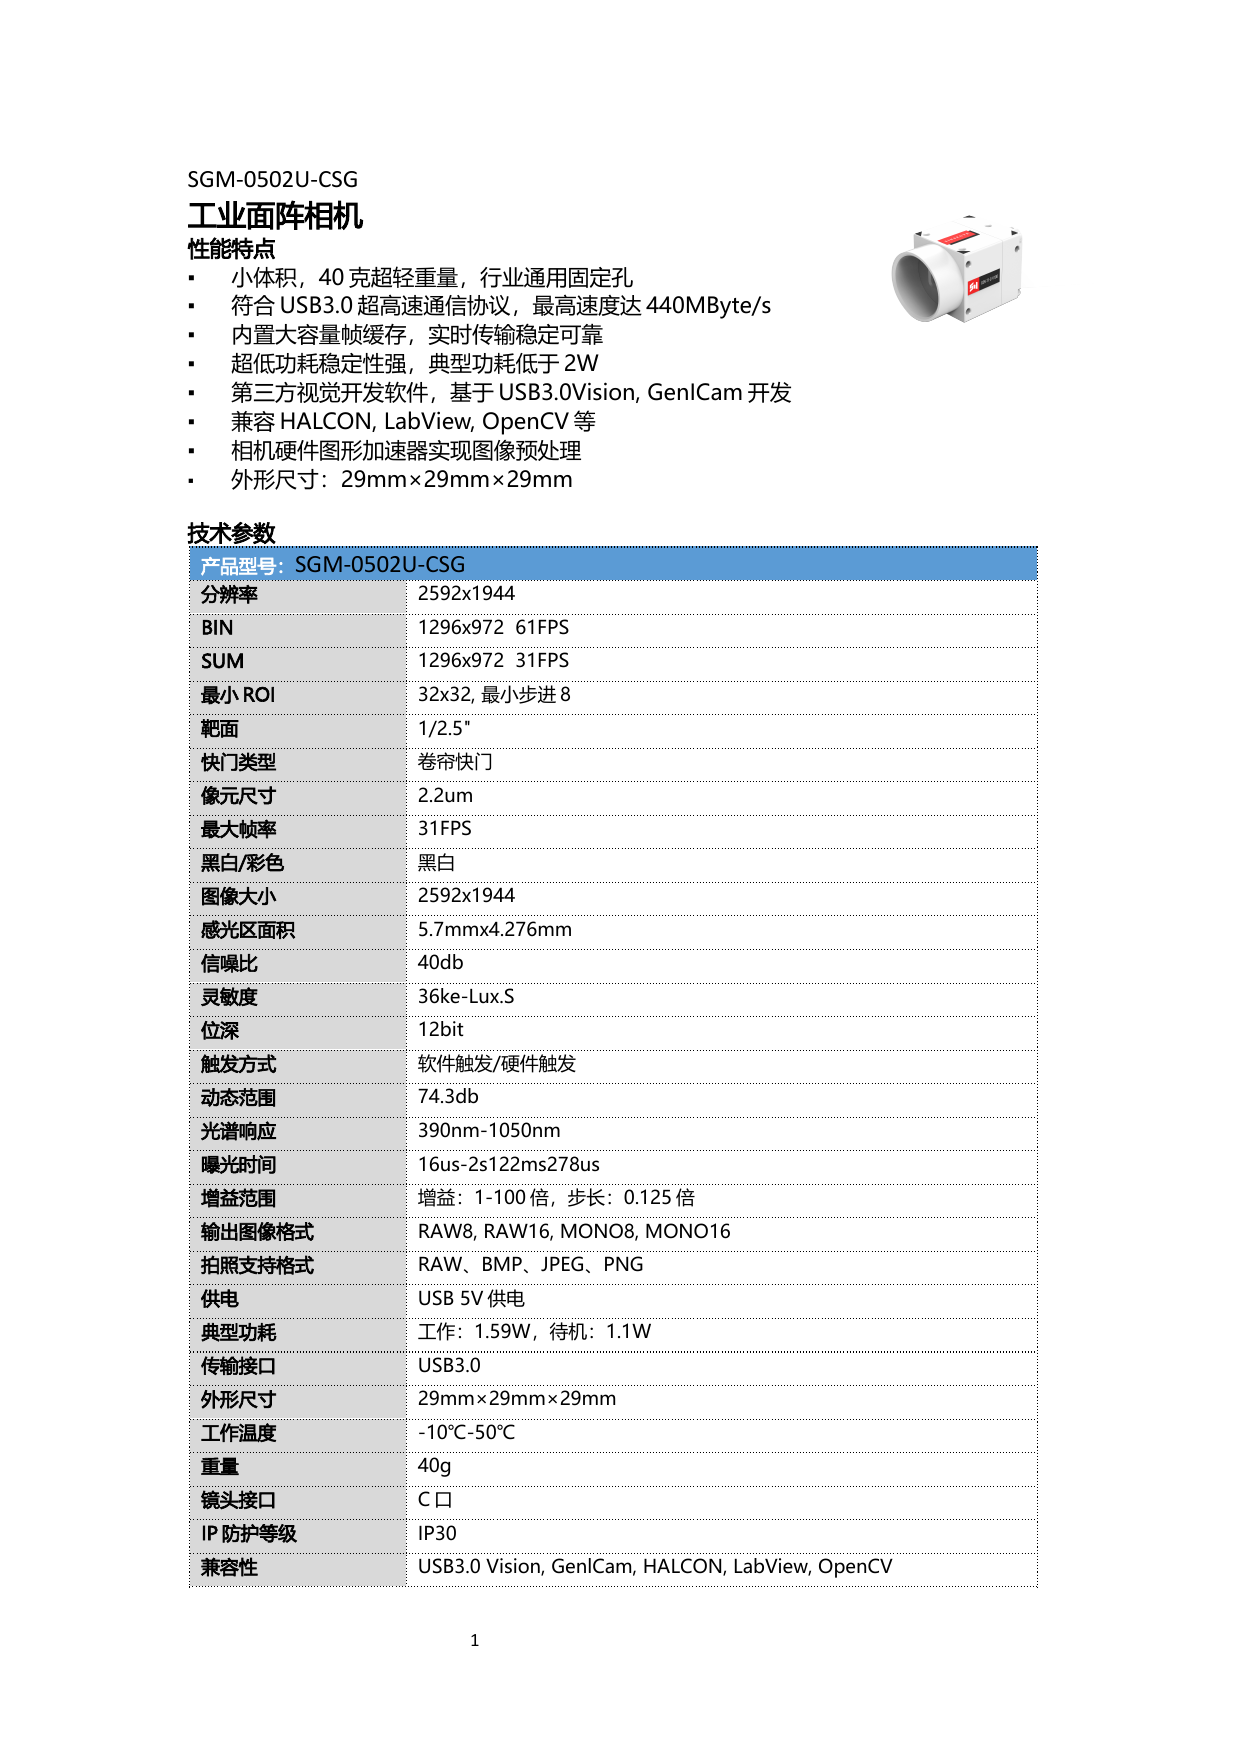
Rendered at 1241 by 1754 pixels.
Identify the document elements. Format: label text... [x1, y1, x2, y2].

table_cell 1296x972 31FPS [406, 647, 1037, 681]
table_cell USB3.0 [406, 1351, 1037, 1385]
table_cell 工作：1.59W，待机：1.1W [406, 1318, 1037, 1351]
table_cell 29mm×29mm×29mm [406, 1385, 1037, 1418]
table_cell 触发方式 [190, 1050, 406, 1083]
table_cell 2.2um [406, 781, 1037, 815]
table_cell SUM [190, 647, 406, 681]
table_cell 40g [406, 1452, 1037, 1486]
table_cell 16us-2s122ms278us [406, 1150, 1037, 1184]
table_cell 36ke-Lux.S [406, 983, 1037, 1016]
table_cell 典型功耗 [190, 1318, 406, 1351]
table_cell 输出图像格式 [190, 1217, 406, 1251]
table_cell 信噪比 [190, 949, 406, 982]
table_cell 12bit [406, 1016, 1037, 1049]
table_cell 增益：1-100倍，步长：0.125倍 [406, 1184, 1037, 1217]
table_cell 2592x1944 [406, 580, 1037, 613]
table_cell USB 5V供电 [406, 1284, 1037, 1318]
table_cell 黑白/彩色 [190, 848, 406, 882]
table_cell 光谱响应 [190, 1117, 406, 1150]
table_cell 快门类型 [190, 748, 406, 781]
table_header 产品型号：SGM-0502U-CSG [190, 546, 1037, 580]
text 性能特点 [187, 233, 808, 262]
table_cell 兼容性 [190, 1553, 406, 1586]
table_cell 像元尺寸 [190, 781, 406, 815]
table_cell 软件触发/硬件触发 [406, 1050, 1037, 1083]
table_cell 1/2.5" [406, 714, 1037, 748]
list 第三方视觉开发软件，基于USB3.0Vision, GenICam开发 [187, 377, 1053, 406]
table_cell 32x32, 最小步进8 [406, 681, 1037, 714]
table_cell IP30 [406, 1519, 1037, 1553]
list 超低功耗稳定性强，典型功耗低于2W [187, 348, 1053, 377]
table_cell 位深 [190, 1016, 406, 1049]
table_cell C口 [406, 1486, 1037, 1519]
table_cell RAW8, RAW16, MONO8, MONO16 [406, 1217, 1037, 1251]
list 内置大容量帧缓存，实时传输稳定可靠 [187, 319, 808, 348]
table_cell BIN [190, 614, 406, 647]
table_cell 黑白 [406, 848, 1037, 882]
text SGM-0502U-CSG [187, 162, 1053, 194]
table_cell 390nm-1050nm [406, 1117, 1037, 1150]
table_cell 靶面 [190, 714, 406, 748]
table_cell RAW、BMP、JPEG、PNG [406, 1251, 1037, 1284]
table_cell 5.7mmx4.276mm [406, 915, 1037, 949]
table_cell 1296x972 61FPS [406, 614, 1037, 647]
table_cell USB3.0 Vision, GenlCam, HALCON, LabView, OpenCV [406, 1553, 1037, 1586]
table_cell -10℃-50℃ [406, 1419, 1037, 1452]
table_cell 最小ROI [190, 681, 406, 714]
table_cell 40db [406, 949, 1037, 982]
table_cell 曝光时间 [190, 1150, 406, 1184]
list 相机硬件图形加速器实现图像预处理 [187, 435, 1053, 464]
picture [808, 187, 1127, 362]
table_cell 外形尺寸 [190, 1385, 406, 1418]
table_cell 增益范围 [190, 1184, 406, 1217]
list 兼容HALCON, LabView, OpenCV等 [187, 406, 1053, 435]
table_cell 31FPS [406, 815, 1037, 848]
table_cell 镜头接口 [190, 1486, 406, 1519]
table_cell 74.3db [406, 1083, 1037, 1117]
table_cell 最大帧率 [190, 815, 406, 848]
table_cell 动态范围 [190, 1083, 406, 1117]
table_cell 供电 [190, 1284, 406, 1318]
list 小体积，40克超轻重量，行业通用固定孔 [187, 262, 808, 291]
table_cell 感光区面积 [190, 915, 406, 949]
table_cell 分辨率 [190, 580, 406, 613]
table_cell 传输接口 [190, 1351, 406, 1385]
table_cell 2592x1944 [406, 882, 1037, 915]
table_cell 灵敏度 [190, 983, 406, 1016]
text 技术参数 [187, 517, 1053, 546]
list 外形尺寸：29mm×29mm×29mm [187, 464, 1053, 493]
table_cell IP防护等级 [190, 1519, 406, 1553]
table_cell 重量 [190, 1452, 406, 1486]
table_cell 拍照支持格式 [190, 1251, 406, 1284]
table_cell 卷帘快门 [406, 748, 1037, 781]
table_cell 工作温度 [190, 1419, 406, 1452]
table_cell 图像大小 [190, 882, 406, 915]
text 工业面阵相机 [187, 194, 808, 233]
list 符合USB3.0超高速通信协议，最高速度达440MByte/s [187, 291, 808, 319]
